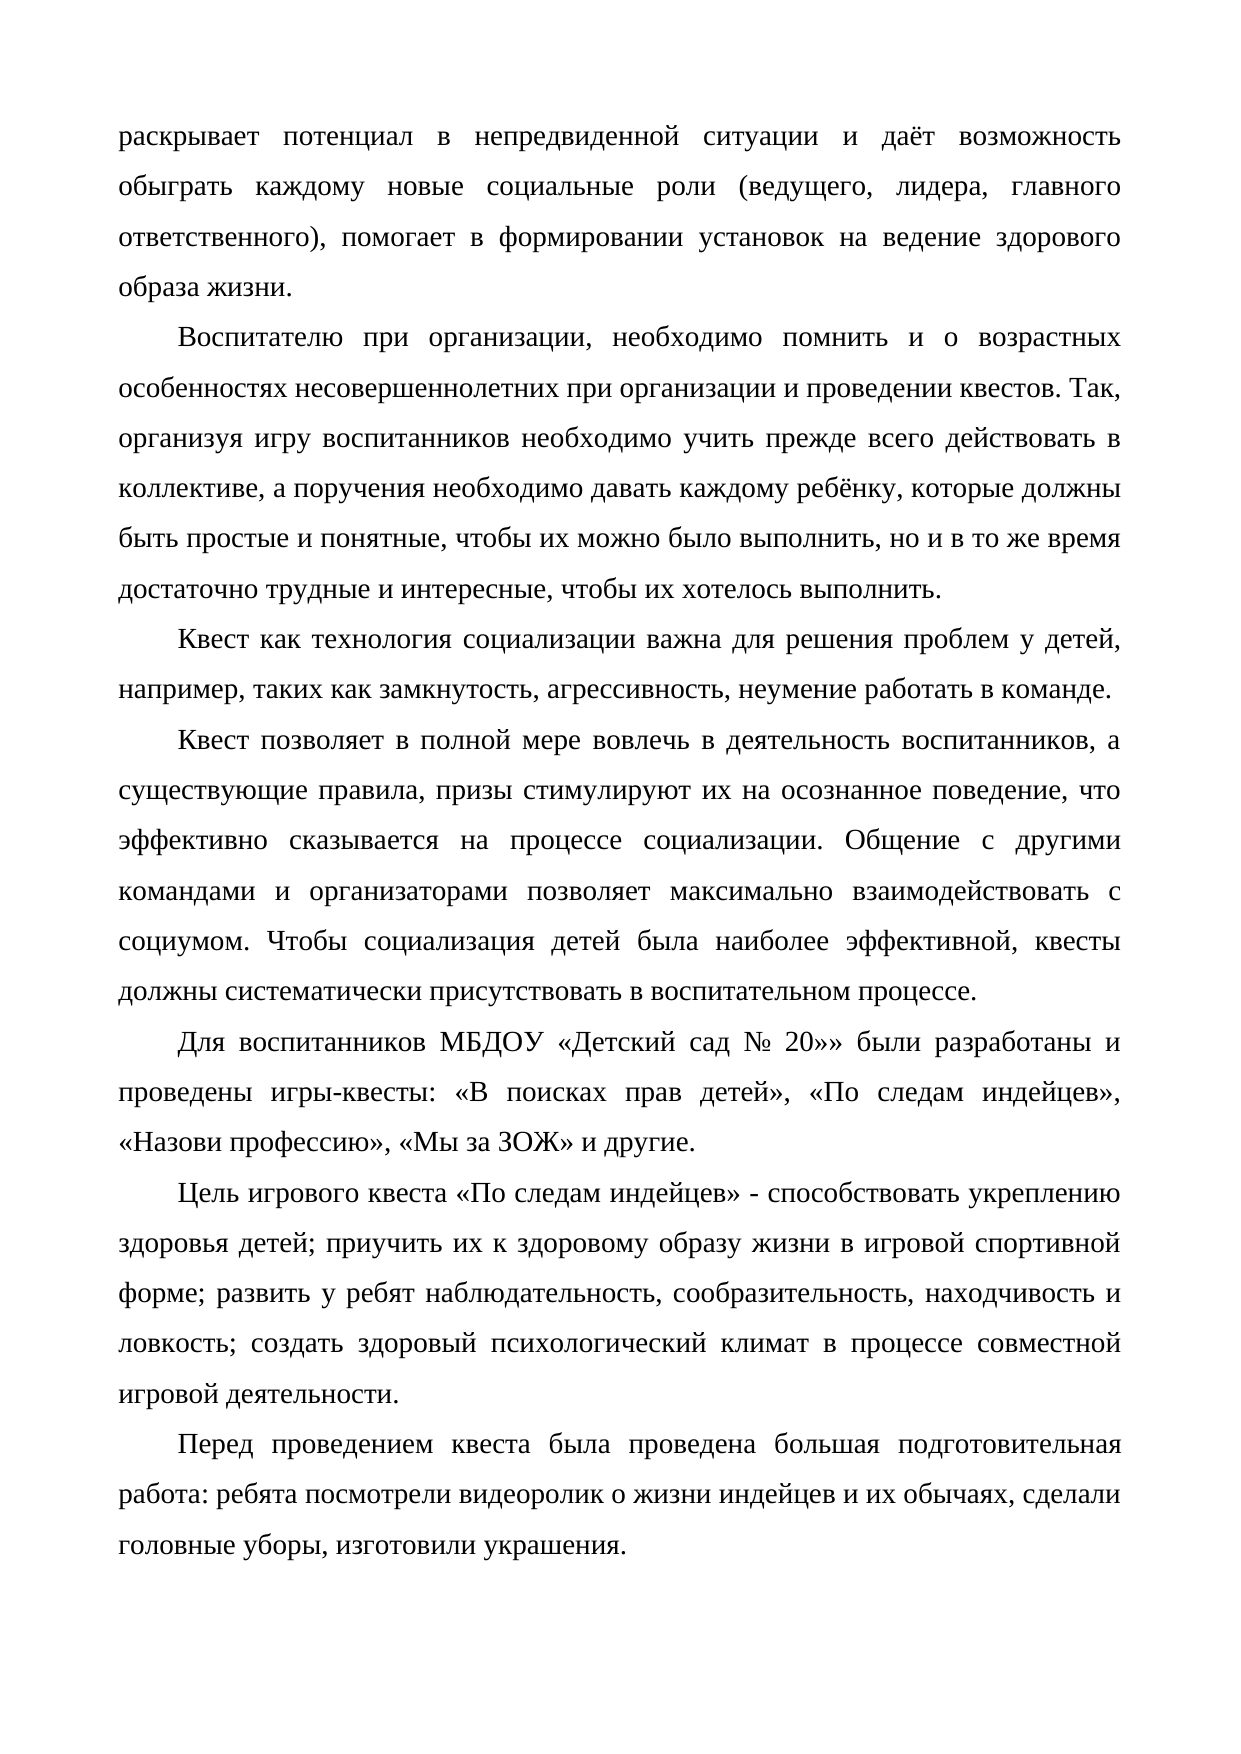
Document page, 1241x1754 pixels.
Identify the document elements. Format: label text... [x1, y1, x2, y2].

text Воспитателю при организации, необходимо помнить и о возрастных особенностях несовершеннолетних при организации и проведении квестов. Так, организуя игру воспитанников необходимо учить прежде всего действовать в коллективе, а поручения необходимо давать каждому ребёнку, которые должны быть простые и понятные, чтобы их можно было выполнить, но и в то же время достаточно трудные и интересные, чтобы их хотелось выполнить. [118, 319, 1122, 604]
text Квест как технология социализации важна для решения проблем у детей, например, таких как замкнутость, агрессивность, неумение работать в команде. [118, 621, 1122, 705]
text Для воспитанников МБДОУ «Детский сад № 20»» были разработаны и проведены игры-квесты: «В поисках прав детей», «По следам индейцев», «Назови профессию», «Мы за ЗОЖ» и другие. [118, 1024, 1122, 1158]
text Перед проведением квеста была проведена большая подготовительная работа: ребята посмотрели видеоролик о жизни индейцев и их обычаях, сделали головные уборы, изготовили украшения. [118, 1426, 1122, 1560]
text Квест позволяет в полной мере вовлечь в деятельность воспитанников, а существующие правила, призы стимулируют их на осознанное поведение, что эффективно сказывается на процессе социализации. Общение с другими командами и организаторами позволяет максимально взаимодействовать с социумом. Чтобы социализация детей была наиболее эффективной, квесты должны систематически присутствовать в воспитательном процессе. [118, 722, 1122, 1007]
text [118, 118, 1122, 303]
list Цель игрового квеста «По следам индейцев» - способствовать укреплению здоровья детей; приучить их к здоровому образу жизни в игровой спортивной форме; развить у ребят наблюдательность, сообразительность, находчивость и ловкость; создать здоровый психологический климат в процессе совместной игровой деятельности. [118, 1175, 1122, 1409]
